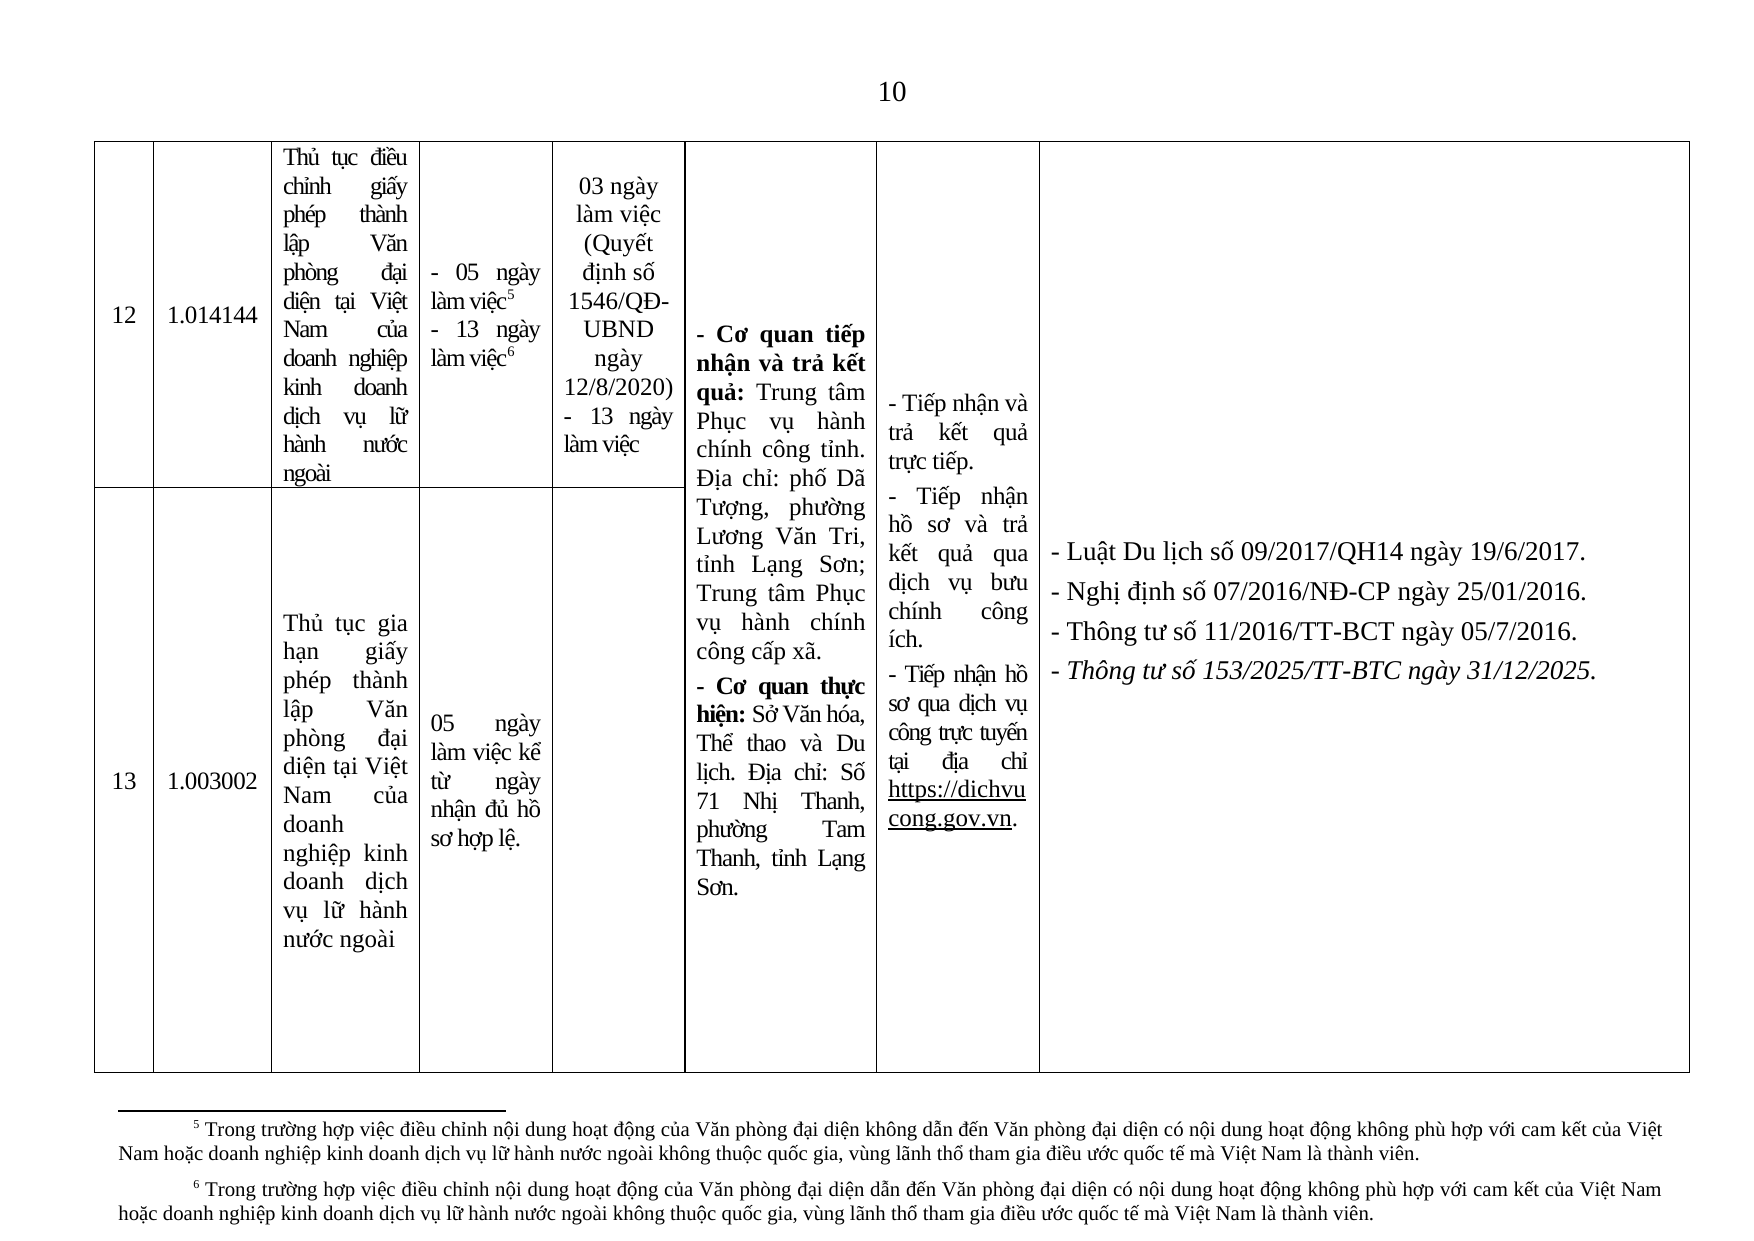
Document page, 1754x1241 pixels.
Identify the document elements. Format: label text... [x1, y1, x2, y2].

table_cell Thủ tục điều chỉnh giấy phép thành lập Văn phòng đại diện tại Việt Nam của doanh nghiệp kinh doanh dịch vụ lữ hành nước ngoài [272, 142, 419, 487]
table_cell [553, 488, 684, 1072]
table_cell - Luật Du lịch số 09/2017/QH14 ngày 19/6/2017. - Nghị định số 07/2016/NĐ-CP ngày 25/01/2016. - Thông tư số 11/2016/TT-BCT ngày 05/7/2016. - Thông tư số 153/2025/TT-BTC ngày 31/12/2025. [1040, 142, 1689, 1072]
table_cell 1.003002 [154, 488, 271, 1072]
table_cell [877, 142, 1039, 1072]
table_cell - 05 ngày làm việc - 13 ngày làm việc [420, 142, 552, 487]
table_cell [686, 142, 876, 1072]
table_cell 12 [95, 142, 153, 487]
table_cell Thủ tục gia hạn giấy phép thành lập Văn phòng đại diện tại Việt Nam của doanh nghiệp kinh doanh dịch vụ lữ hành nước ngoài [272, 488, 419, 1072]
table_cell 1.014144 [154, 142, 271, 487]
table_cell 13 [95, 488, 153, 1072]
table_cell 05 ngày làm việc kể từ ngày nhận đủ hồ sơ hợp lệ. [420, 488, 552, 1072]
table_cell 03 ngày làm việc (Quyết định số 1546/QĐ-UBND ngày 12/8/2020) - 13 ngày làm việc [553, 142, 684, 487]
